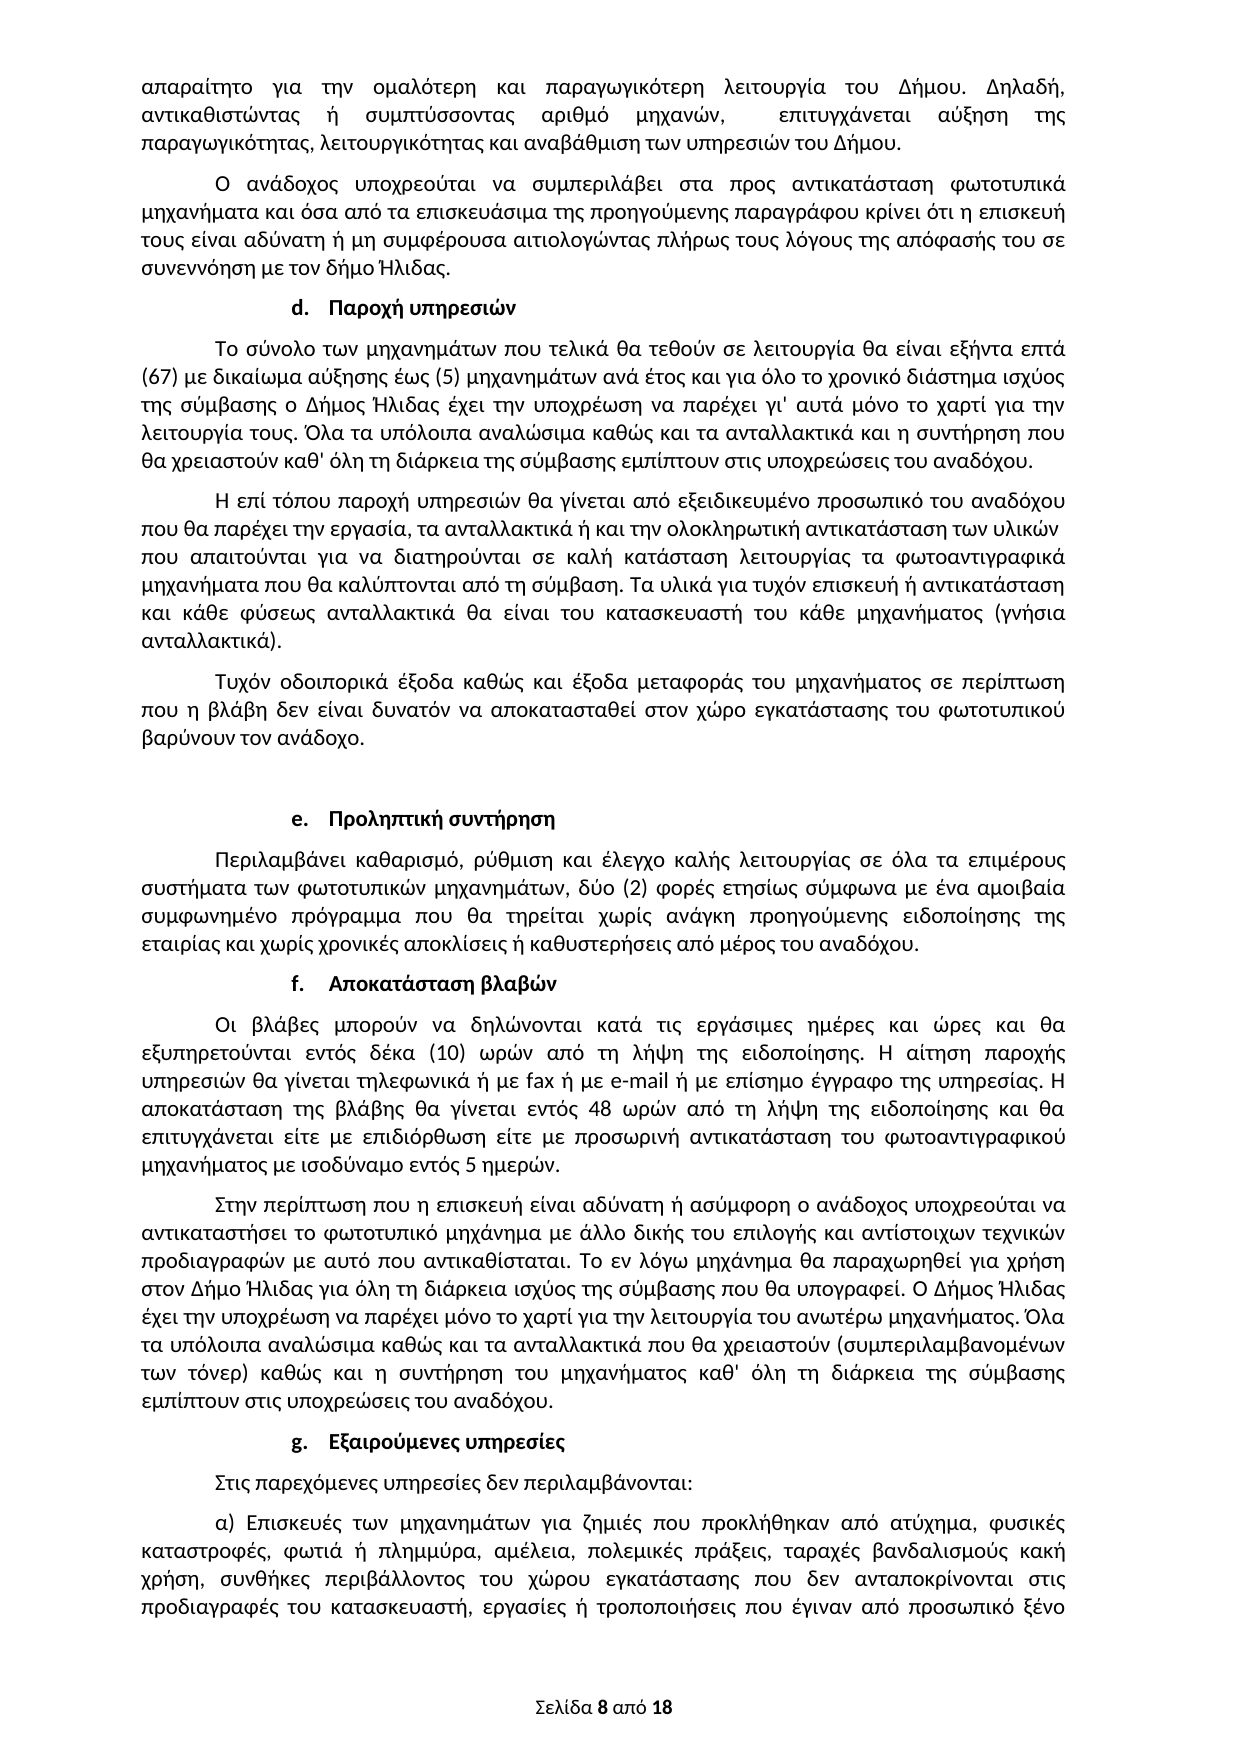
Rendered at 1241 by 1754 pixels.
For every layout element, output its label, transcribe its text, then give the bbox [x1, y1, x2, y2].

list Προληπτική συντήρηση [291, 804, 1067, 832]
text Το σύνολο των μηχανημάτων που τελικά θα τεθούν σε λειτουργία θα είναι εξήντα επτά (67) με δικαίωμα αύξησης έως (5) μηχανημάτων ανά έτος και για όλο το χρονικό διάστημα ισχύος της σύμβασης ο Δήμος Ήλιδας έχει την υποχρέωση να παρέχει γι' αυτά μόνο το χαρτί για την λειτουργία τους. Όλα τα υπόλοιπα αναλώσιμα καθώς και τα ανταλλακτικά και η συντήρηση που θα χρειαστούν καθ' όλη τη διάρκεια της σύμβασης εμπίπτουν στις υποχρεώσεις του αναδόχου. [141, 334, 1067, 474]
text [141, 1508, 1067, 1620]
text Η επί τόπου παροχή υπηρεσιών θα γίνεται από εξειδικευμένο προσωπικό του αναδόχου που θα παρέχει την εργασία, τα ανταλλακτικά ή και την ολοκληρωτική αντικατάσταση των υλικών που απαιτούνται για να διατηρούνται σε καλή κατάσταση λειτουργίας τα φωτοαντιγραφικά μηχανήματα που θα καλύπτονται από τη σύμβαση. Τα υλικά για τυχόν επισκευή ή αντικατάσταση και κάθε φύσεως ανταλλακτικά θα είναι του κατασκευαστή του κάθε μηχανήματος (γνήσια ανταλλακτικά). [141, 486, 1067, 654]
list Παροχή υπηρεσιών [291, 293, 1067, 321]
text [141, 72, 1067, 156]
text Στην περίπτωση που η επισκευή είναι αδύνατη ή ασύμφορη ο ανάδοχος υποχρεούται να αντικαταστήσει το φωτοτυπικό μηχάνημα με άλλο δικής του επιλογής και αντίστοιχων τεχνικών προδιαγραφών με αυτό που αντικαθίσταται. Το εν λόγω μηχάνημα θα παραχωρηθεί για χρήση στον Δήμο Ήλιδας για όλη τη διάρκεια ισχύος της σύμβασης που θα υπογραφεί. Ο Δήμος Ήλιδας έχει την υποχρέωση να παρέχει μόνο το χαρτί για την λειτουργία του ανωτέρω μηχανήματος. Όλα τα υπόλοιπα αναλώσιμα καθώς και τα ανταλλακτικά που θα χρειαστούν (συμπεριλαμβανομένων των τόνερ) καθώς και η συντήρηση του μηχανήματος καθ' όλη τη διάρκεια της σύμβασης εμπίπτουν στις υποχρεώσεις του αναδόχου. [141, 1190, 1067, 1414]
text Περιλαμβάνει καθαρισμό, ρύθμιση και έλεγχο καλής λειτουργίας σε όλα τα επιμέρους συστήματα των φωτοτυπικών μηχανημάτων, δύο (2) φορές ετησίως σύμφωνα με ένα αμοιβαία συμφωνημένο πρόγραμμα που θα τηρείται χωρίς ανάγκη προηγούμενης ειδοποίησης της εταιρίας και χωρίς χρονικές αποκλίσεις ή καθυστερήσεις από μέρος του αναδόχου. [141, 845, 1067, 957]
text Στις παρεχόμενες υπηρεσίες δεν περιλαμβάνονται: [141, 1468, 1067, 1496]
list Εξαιρούμενες υπηρεσίες [291, 1427, 1067, 1455]
text Ο ανάδοχος υποχρεούται να συμπεριλάβει στα προς αντικατάσταση φωτοτυπικά μηχανήματα και όσα από τα επισκευάσιμα της προηγούμενης παραγράφου κρίνει ότι η επισκευή τους είναι αδύνατη ή μη συμφέρουσα αιτιολογώντας πλήρως τους λόγους της απόφασής του σε συνεννόηση με τον δήμο Ήλιδας. [141, 169, 1067, 281]
text Τυχόν οδοιπορικά έξοδα καθώς και έξοδα μεταφοράς του μηχανήματος σε περίπτωση που η βλάβη δεν είναι δυνατόν να αποκατασταθεί στον χώρο εγκατάστασης του φωτοτυπικού βαρύνουν τον ανάδοχο. [141, 667, 1067, 751]
list Αποκατάσταση βλαβών [291, 969, 1067, 997]
text Οι βλάβες μπορούν να δηλώνονται κατά τις εργάσιμες ημέρες και ώρες και θα εξυπηρετούνται εντός δέκα (10) ωρών από τη λήψη της ειδοποίησης. Η αίτηση παροχής υπηρεσιών θα γίνεται τηλεφωνικά ή με fax ή με e-mail ή με επίσημο έγγραφο της υπηρεσίας. Η αποκατάσταση της βλάβης θα γίνεται εντός 48 ωρών από τη λήψη της ειδοποίησης και θα επιτυγχάνεται είτε με επιδιόρθωση είτε με προσωρινή αντικατάσταση του φωτοαντιγραφικού μηχανήματος με ισοδύναμο εντός 5 ημερών. [141, 1010, 1067, 1178]
